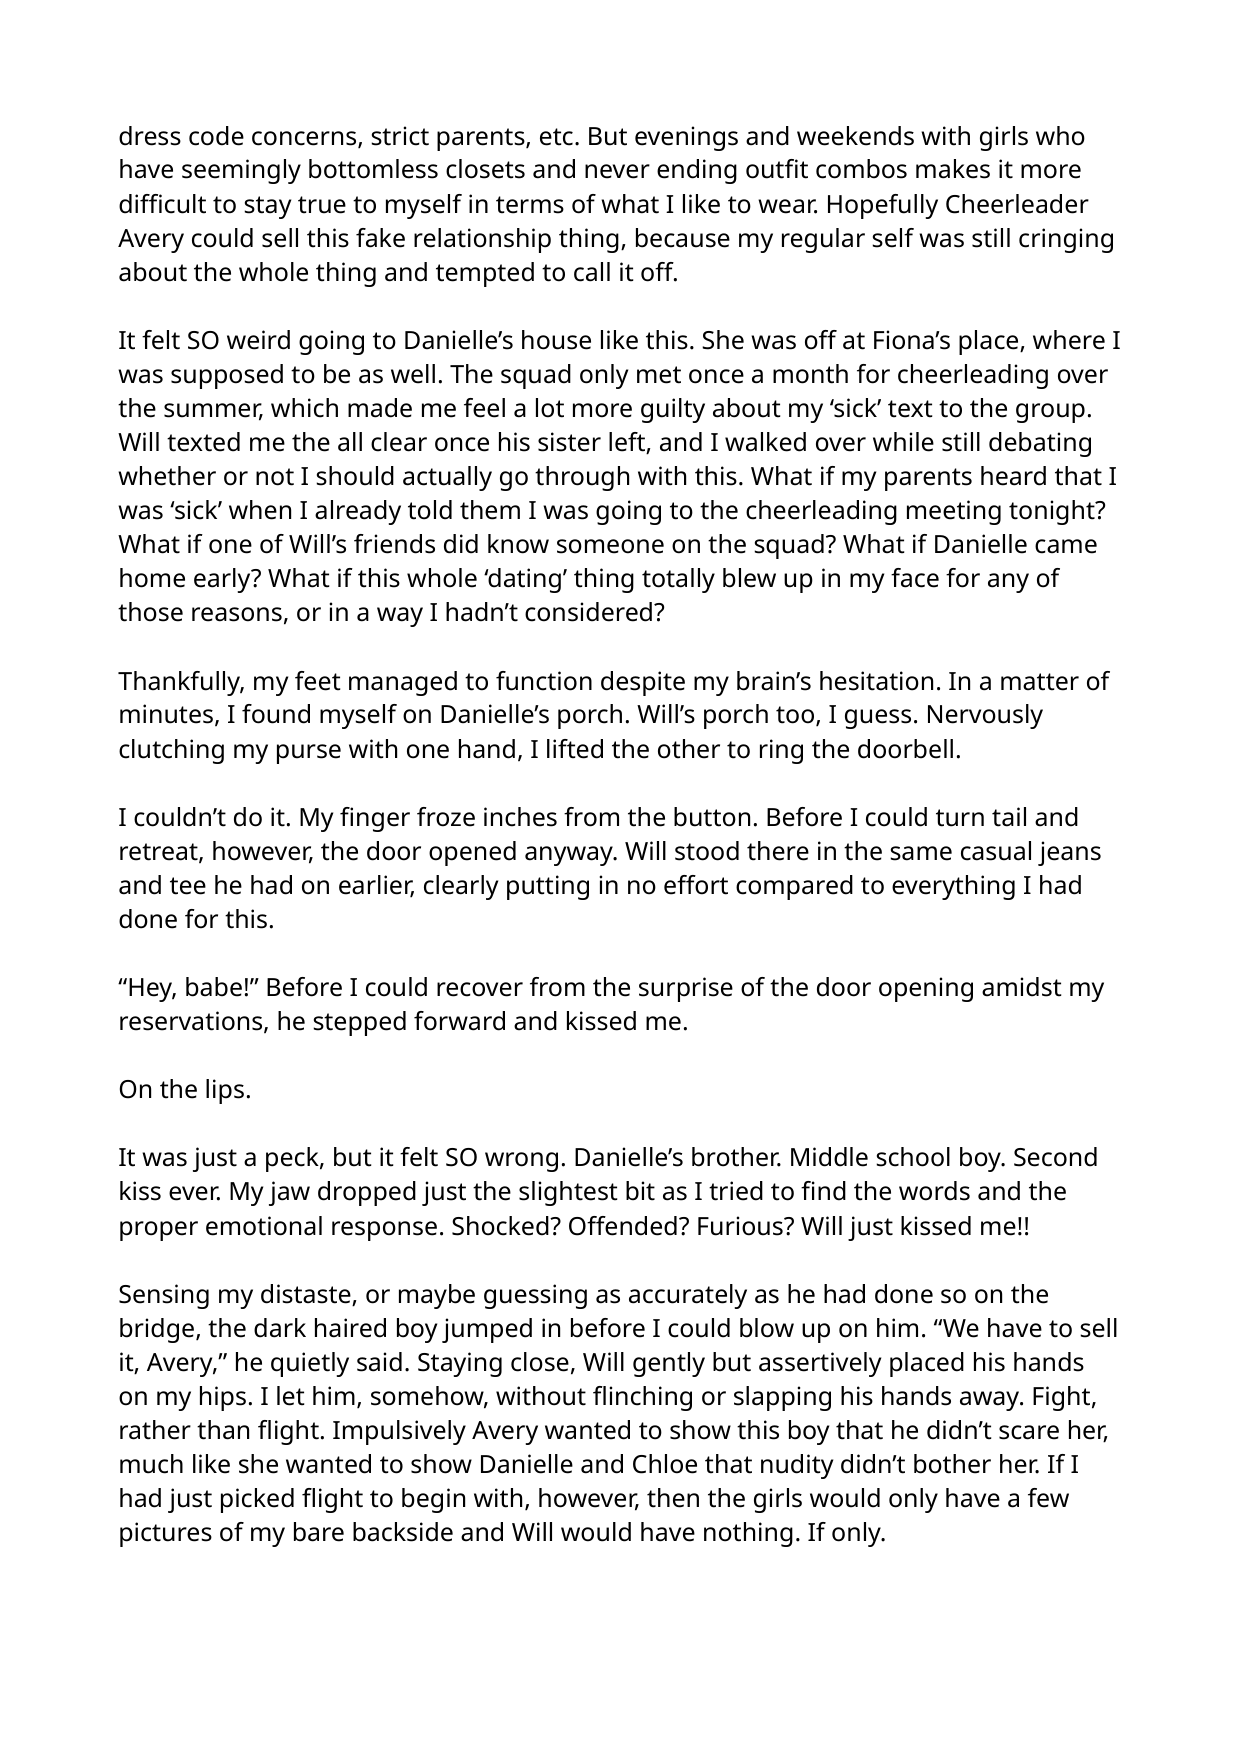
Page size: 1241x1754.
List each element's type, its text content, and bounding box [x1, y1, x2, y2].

text Thankfully, my feet managed to function despite my brain’s hesitation. In a matter of minutes, I found myself on Danielle’s porch. Will’s porch too, I guess. Nervously clutching my purse with one hand, I lifted the other to ring the doorbell. [118, 663, 1122, 765]
text Sensing my distaste, or maybe guessing as accurately as he had done so on the bridge, the dark haired boy jumped in before I could blow up on him. “We have to sell it, Avery,” he quietly said. Staying close, Will gently but assertively placed his hands on my hips. I let him, somehow, without flinching or slapping his hands away. Fight, rather than flight. Impulsively Avery wanted to show this boy that he didn’t scare her, much like she wanted to show Danielle and Chloe that nudity didn’t bother her. If I had just picked flight to begin with, however, then the girls would only have a few pictures of my bare backside and Will would have nothing. If only. [118, 1276, 1122, 1549]
text It felt SO weird going to Danielle’s house like this. She was off at Fiona’s place, where I was supposed to be as well. The squad only met once a month for cheerleading over the summer, which made me feel a lot more guilty about my ‘sick’ text to the group. Will texted me the all clear once his sister left, and I walked over while still debating whether or not I should actually go through with this. What if my parents heard that I was ‘sick’ when I already told them I was going to the cheerleading meeting tonight? What if one of Will’s friends did know someone on the squad? What if Danielle came home early? What if this whole ‘dating’ thing totally blew up in my face for any of those reasons, or in a way I hadn’t considered? [118, 322, 1122, 629]
text On the lips. [118, 1072, 1122, 1106]
text I couldn’t do it. My finger froze inches from the button. Before I could turn tail and retreat, however, the door opened anyway. Will stood there in the same casual jeans and tee he had on earlier, clearly putting in no effort compared to everything I had done for this. [118, 799, 1122, 936]
text “Hey, babe!” Before I could recover from the surprise of the door opening amidst my reservations, he stepped forward and kissed me. [118, 970, 1122, 1038]
text It was just a peck, but it felt SO wrong. Danielle’s brother. Middle school boy. Second kiss ever. My jaw dropped just the slightest bit as I tried to find the words and the proper emotional response. Shocked? Offended? Furious? Will just kissed me!! [118, 1140, 1122, 1242]
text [118, 118, 1122, 288]
